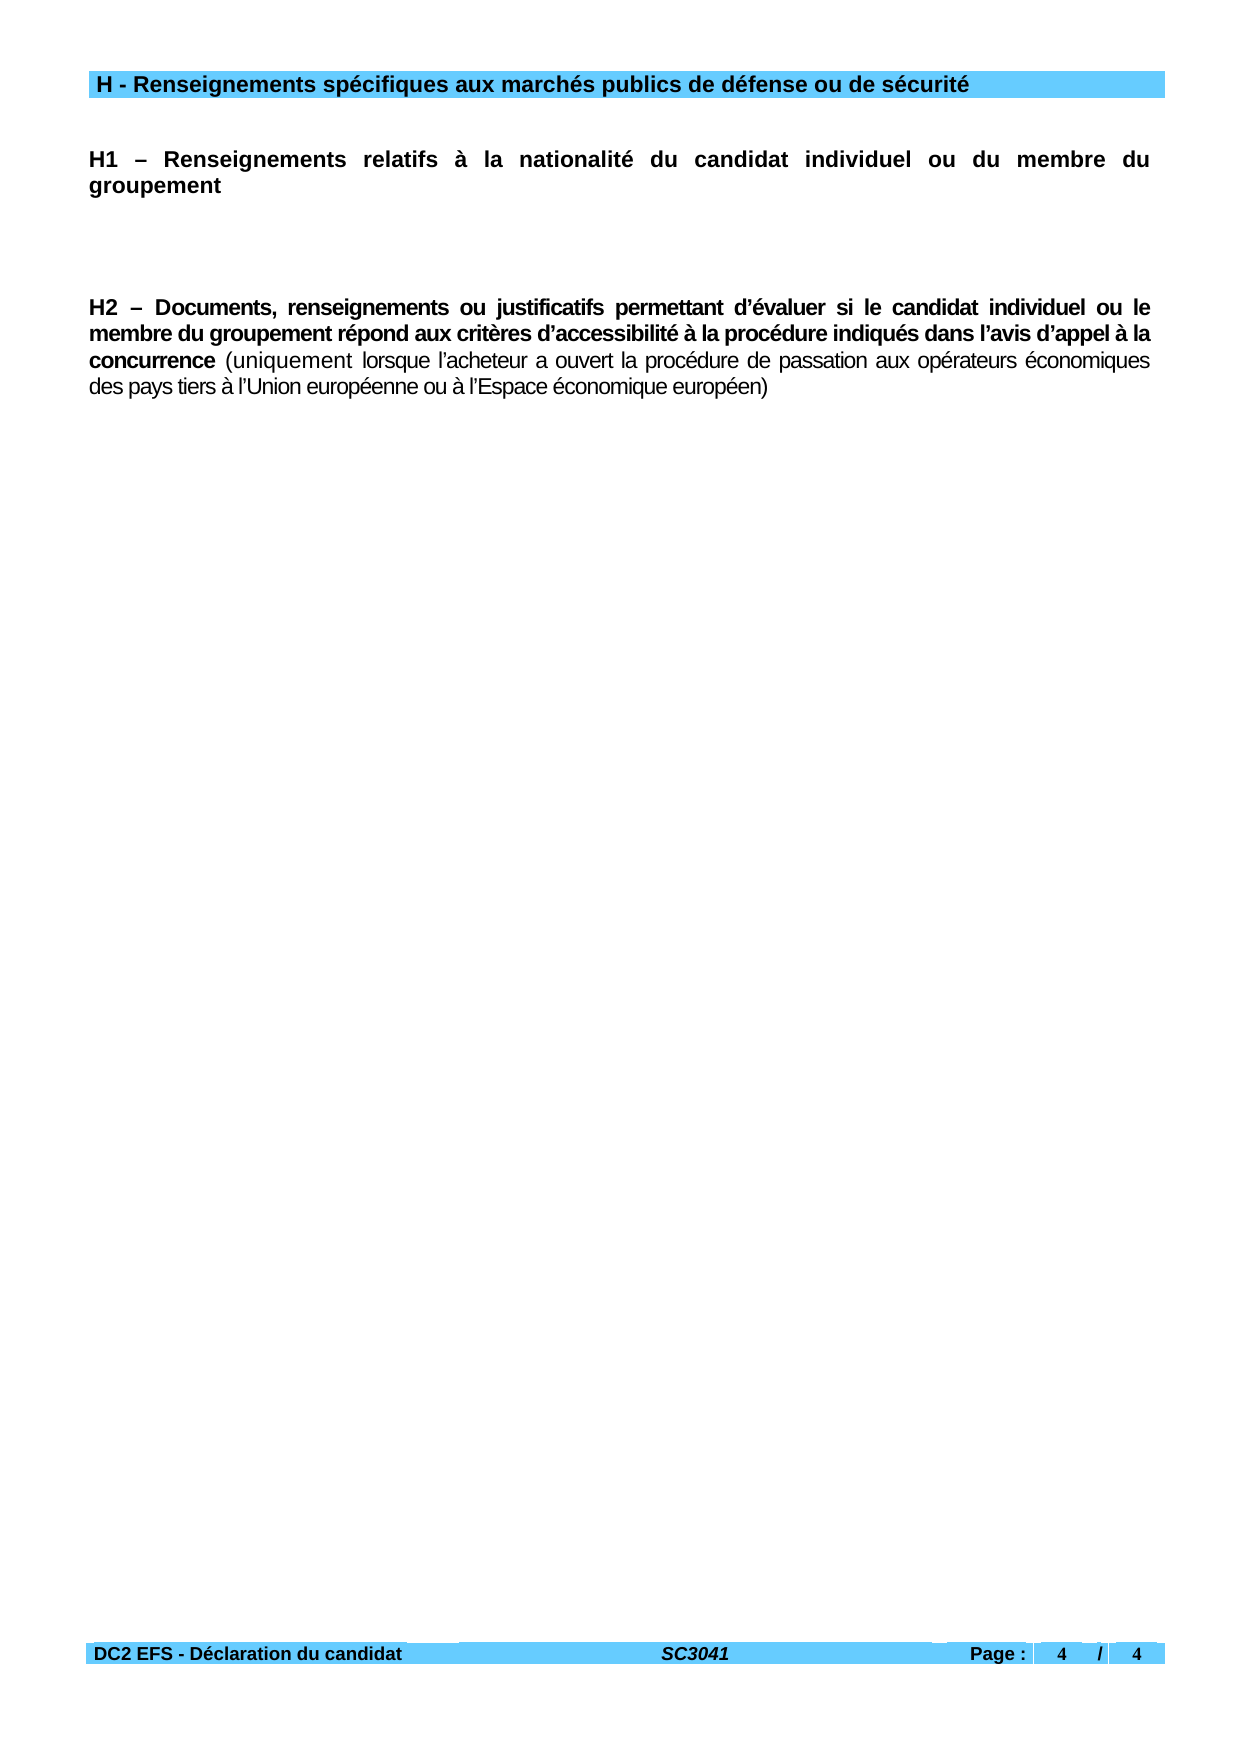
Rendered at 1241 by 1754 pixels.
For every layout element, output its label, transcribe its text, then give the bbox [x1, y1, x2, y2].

table_header H - Renseignements spécifiques aux marchés publics de défense ou de sécurité [89, 71, 1165, 98]
text H2 – Documents, renseignements ou justificatifs permettant d’évaluer si le candidat individuel ou le membre du groupement répond aux critères d’accessibilité à la procédure indiqués dans l’avis d’appel à la concurrence (uniquement lorsque l’acheteur a ouvert la procédure de passation aux opérateurs économiques des pays tiers à l’Union européenne ou à l’Espace économique européen) [89, 294, 1152, 399]
text H1 – Renseignements relatifs à la nationalité du candidat individuel ou du membre du groupement [89, 146, 1152, 198]
